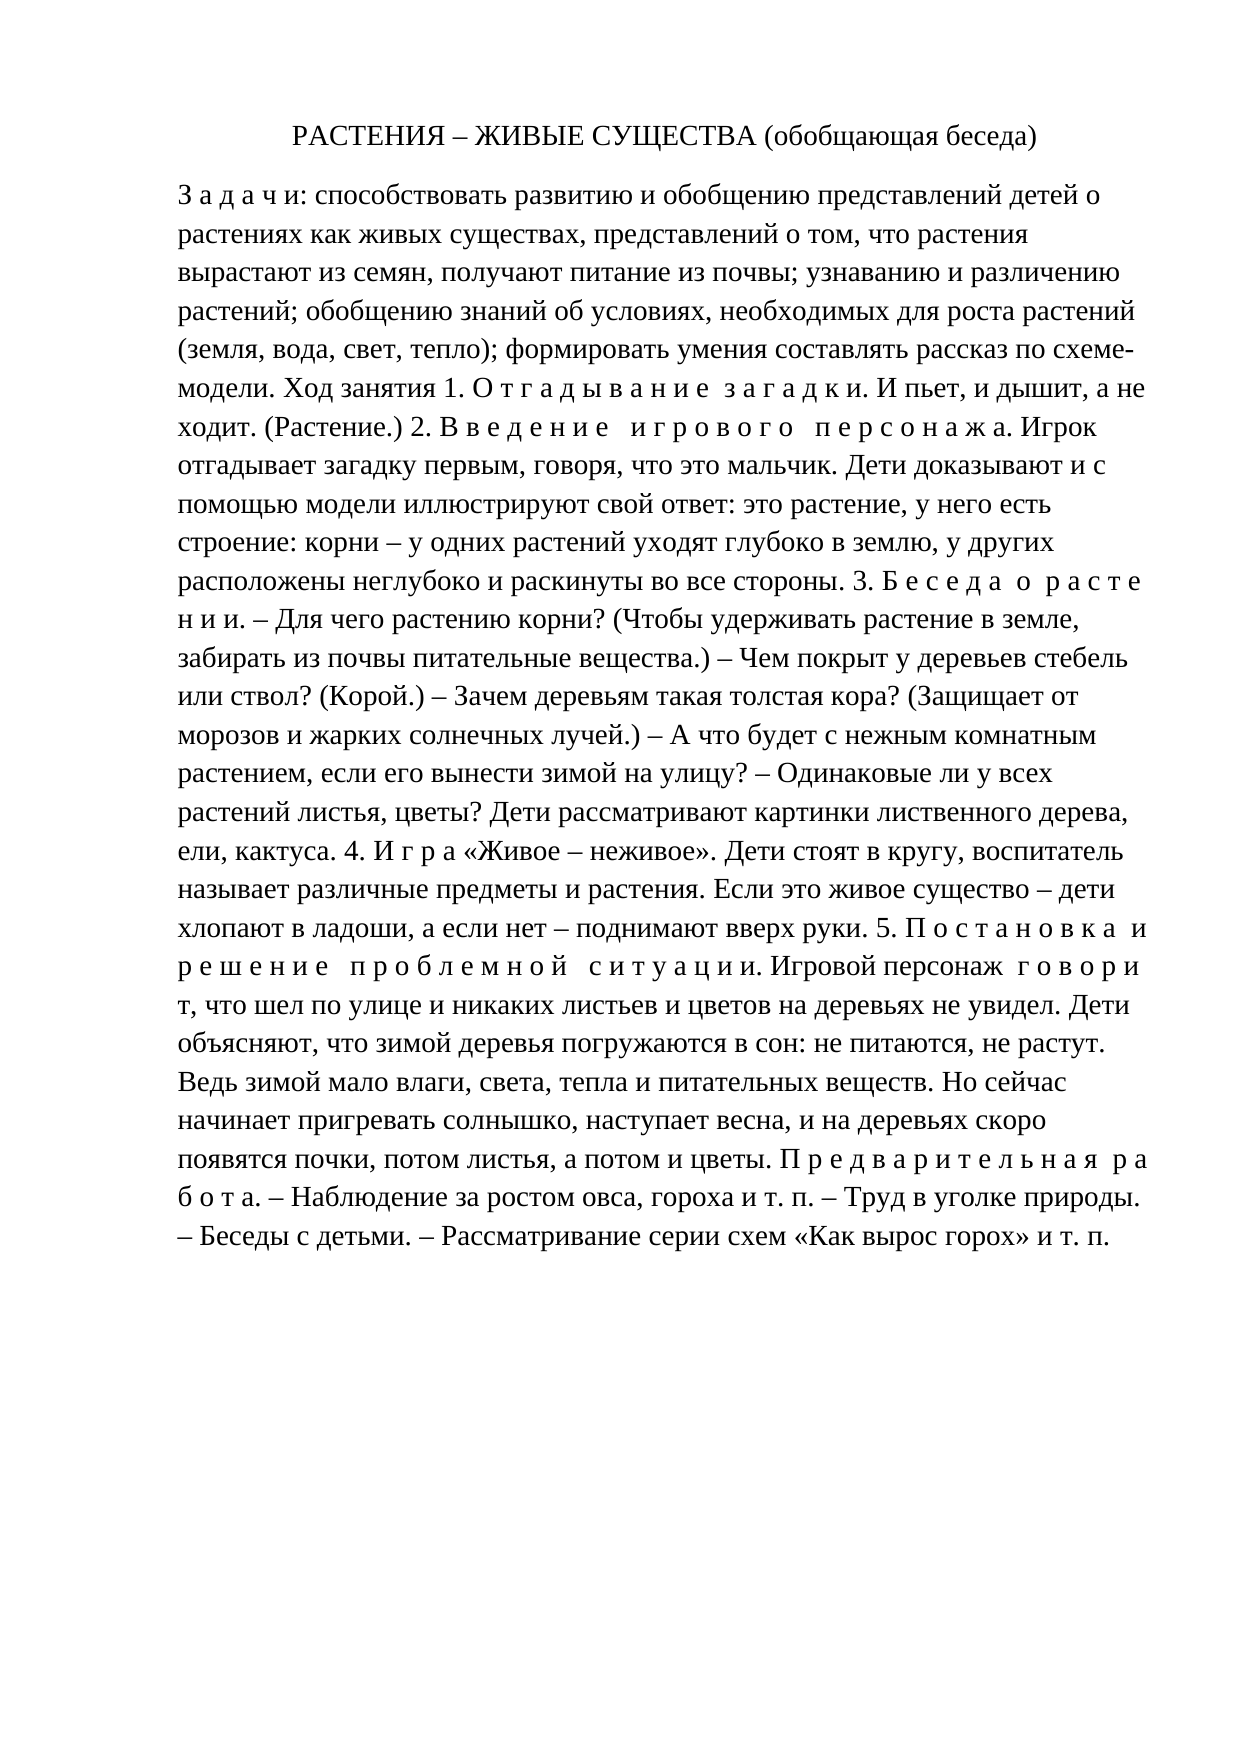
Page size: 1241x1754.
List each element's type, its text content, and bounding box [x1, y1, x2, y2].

text З а д а ч и: способствовать развитию и обобщению представлений детей о растениях как живых существах, представлений о том, что растения вырастают из семян, получают питание из почвы; узнаванию и различению растений; обобщению знаний об условиях, необходимых для роста растений (земля, вода, свет, тепло); формировать умения составлять рассказ по схеме-модели. Ход занятия 1. О т г а д ы в а н и е з а г а д к и. И пьет, и дышит, а не ходит. (Растение.) 2. В в е д е н и е и г р о в о г о п е р с о н а ж а. Игрок отгадывает загадку первым, говоря, что это мальчик. Дети доказывают и с помощью модели иллюстрируют свой ответ: это растение, у него есть строение: корни – у одних растений уходят глубоко в землю, у других расположены неглубоко и раскинуты во все стороны. 3. Б е с е д а о р а с т е н и и. – Для чего растению корни? (Чтобы удерживать растение в земле, забирать из почвы питательные вещества.) – Чем покрыт у деревьев стебель или ствол? (Корой.) – Зачем деревьям такая толстая кора? (Защищает от морозов и жарких солнечных лучей.) – А что будет с нежным комнатным растением, если его вынести зимой на улицу? – Одинаковые ли у всех растений листья, цветы? Дети рассматривают картинки лиственного дерева, ели, кактуса. 4. И г р а «Живое – неживое». Дети стоят в кругу, воспитатель называет различные предметы и растения. Если это живое существо – дети хлопают в ладоши, а если нет – поднимают вверх руки. 5. П о с т а н о в к а и р е ш е н и е п р о б л е м н о й с и т у а ц и и. Игровой персонаж г о в о р и т, что шел по улице и никаких листьев и цветов на деревьях не увидел. Дети объясняют, что зимой деревья погружаются в сон: не питаются, не растут. Ведь зимой мало влаги, света, тепла и питательных веществ. Но сейчас начинает пригревать солнышко, наступает весна, и на деревьях скоро появятся почки, потом листья, а потом и цветы. П р е д в а р и т е л ь н а я р а б о т а. – Наблюдение за ростом овса, гороха и т. п. – Труд в уголке природы. – Беседы с детьми. – Рассматривание серии схем «Как вырос горох» и т. п. [177, 177, 1152, 1252]
text РАСТЕНИЯ – ЖИВЫЕ СУЩЕСТВА (обобщающая беседа) [177, 118, 1152, 152]
